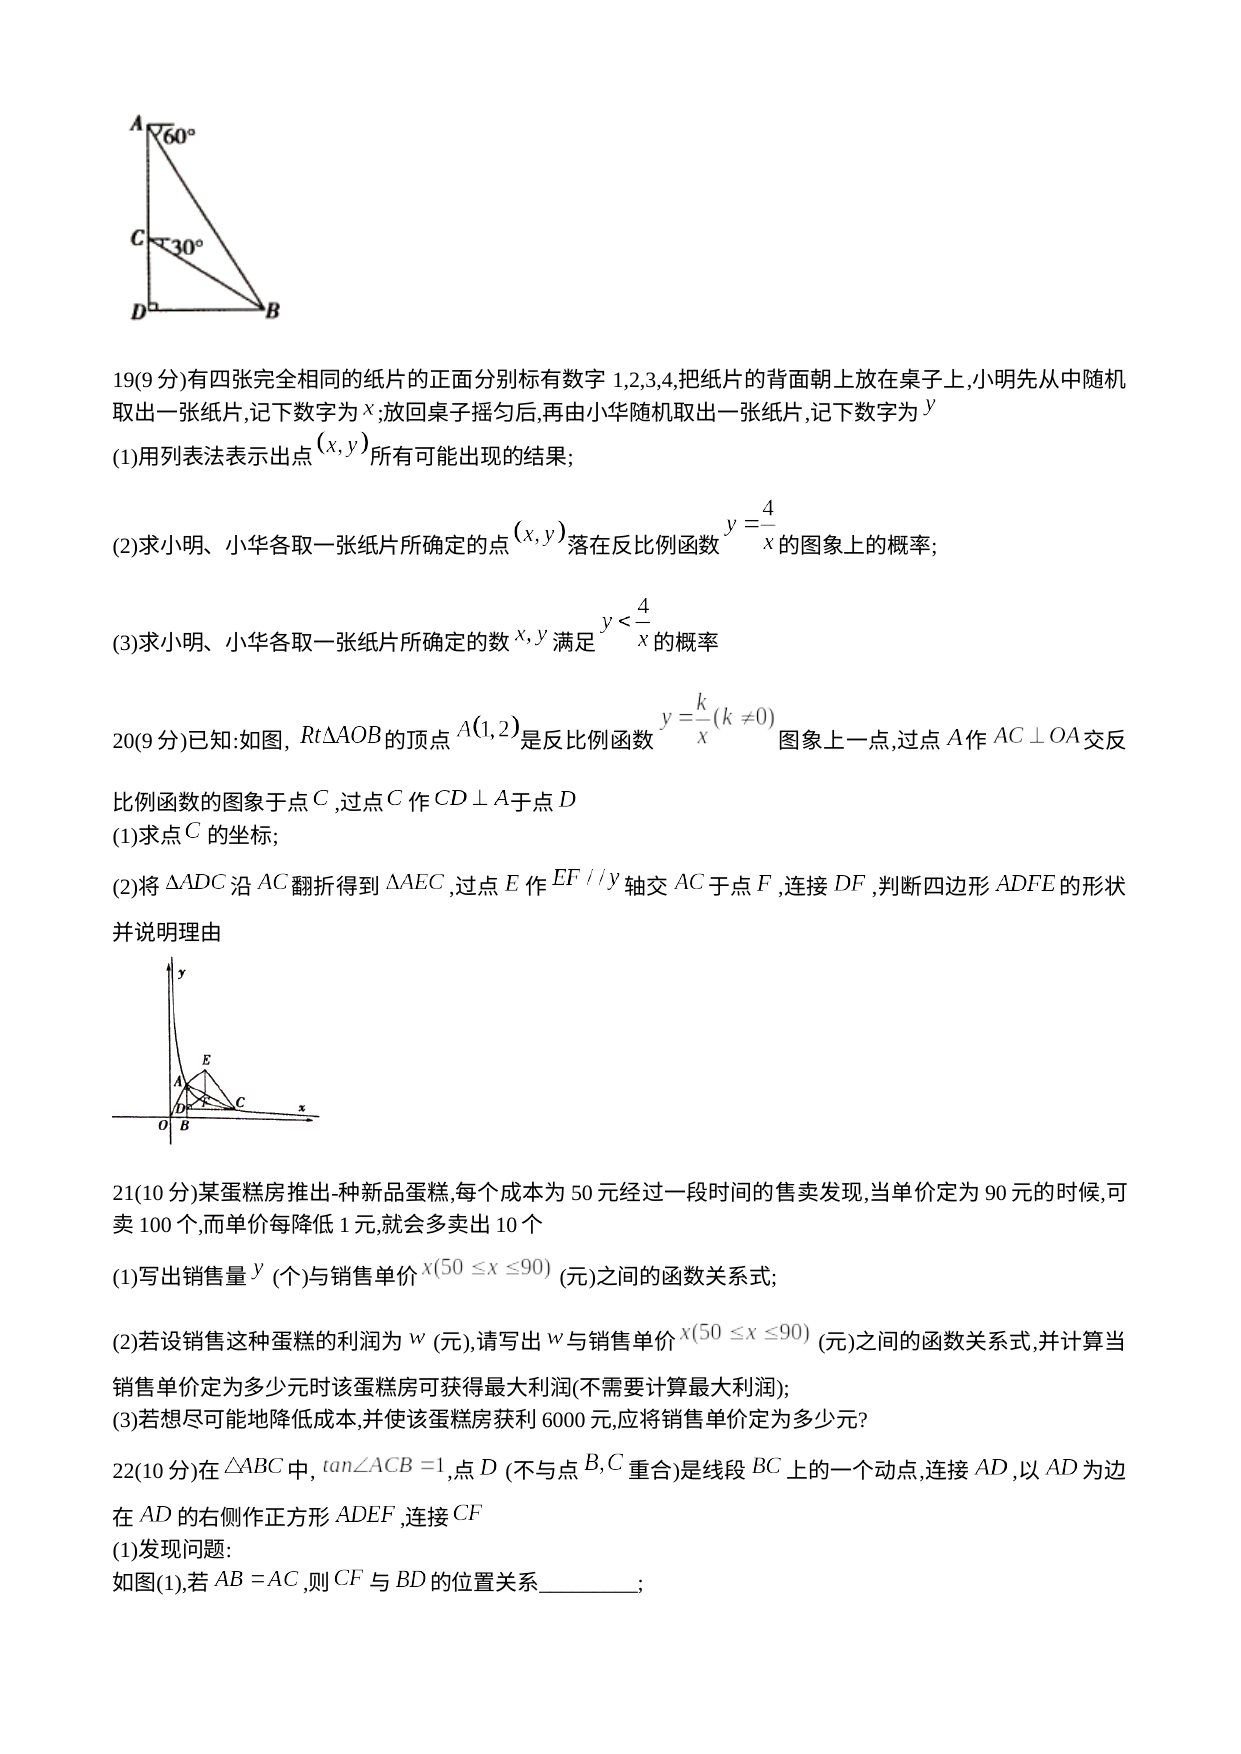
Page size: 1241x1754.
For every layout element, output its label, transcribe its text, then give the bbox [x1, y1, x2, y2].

text (1)求点的坐标; [112, 817, 1128, 849]
text (2)若设销售这种蛋糕的利润为 (元),请写出与销售单价 (元)之间的函数关系式,并计算当销售单价定为多少元时该蛋糕房可获得最大利润(不需要计算最大利润); [112, 1304, 1128, 1402]
text 20(9分)已知:如图, 的顶点是反比例函数图象上一点,过点作交反比例函数的图象于点,过点作于点 [112, 687, 1128, 817]
text (2)将沿翻折得到,过点作轴交于点,连接,判断四边形的形状并说明理由 [112, 849, 1128, 947]
text 19(9分)有四张完全相同的纸片的正面分别标有数字1,2,3,4,把纸片的背面朝上放在桌子上,小明先从中随机取出一张纸片,记下数字为;放回桌子摇匀后,再由小华随机取出一张纸片,记下数字为 [112, 362, 1128, 427]
picture [112, 101, 316, 332]
text (2)求小明、小华各取一张纸片所确定的点落在反比例函数的图象上的概率; [112, 492, 1128, 589]
text (3)求小明、小华各取一张纸片所确定的数满足的概率 [112, 589, 1128, 687]
text (1)用列表法表示出点所有可能出现的结果; [112, 427, 1128, 492]
text (3)若想尽可能地降低成本,并使该蛋糕房获利6000元,应将销售单价定为多少元? [112, 1402, 1128, 1434]
text (1)发现问题: [112, 1532, 1128, 1564]
text 如图(1),若,则与的位置关系_________; [112, 1564, 1128, 1597]
text 21(10分)某蛋糕房推出-种新品蛋糕,每个成本为50元经过一段时间的售卖发现,当单价定为90元的时候,可卖100个,而单价每降低1元,就会多卖出10个 [112, 1174, 1128, 1239]
text 22(10分)在中, ,点 (不与点重合)是线段上的一个动点,连接,以为边在的右侧作正方形,连接 [112, 1434, 1128, 1532]
picture [112, 946, 328, 1153]
text (1)写出销售量 (个)与销售单价 (元)之间的函数关系式; [112, 1239, 1128, 1304]
